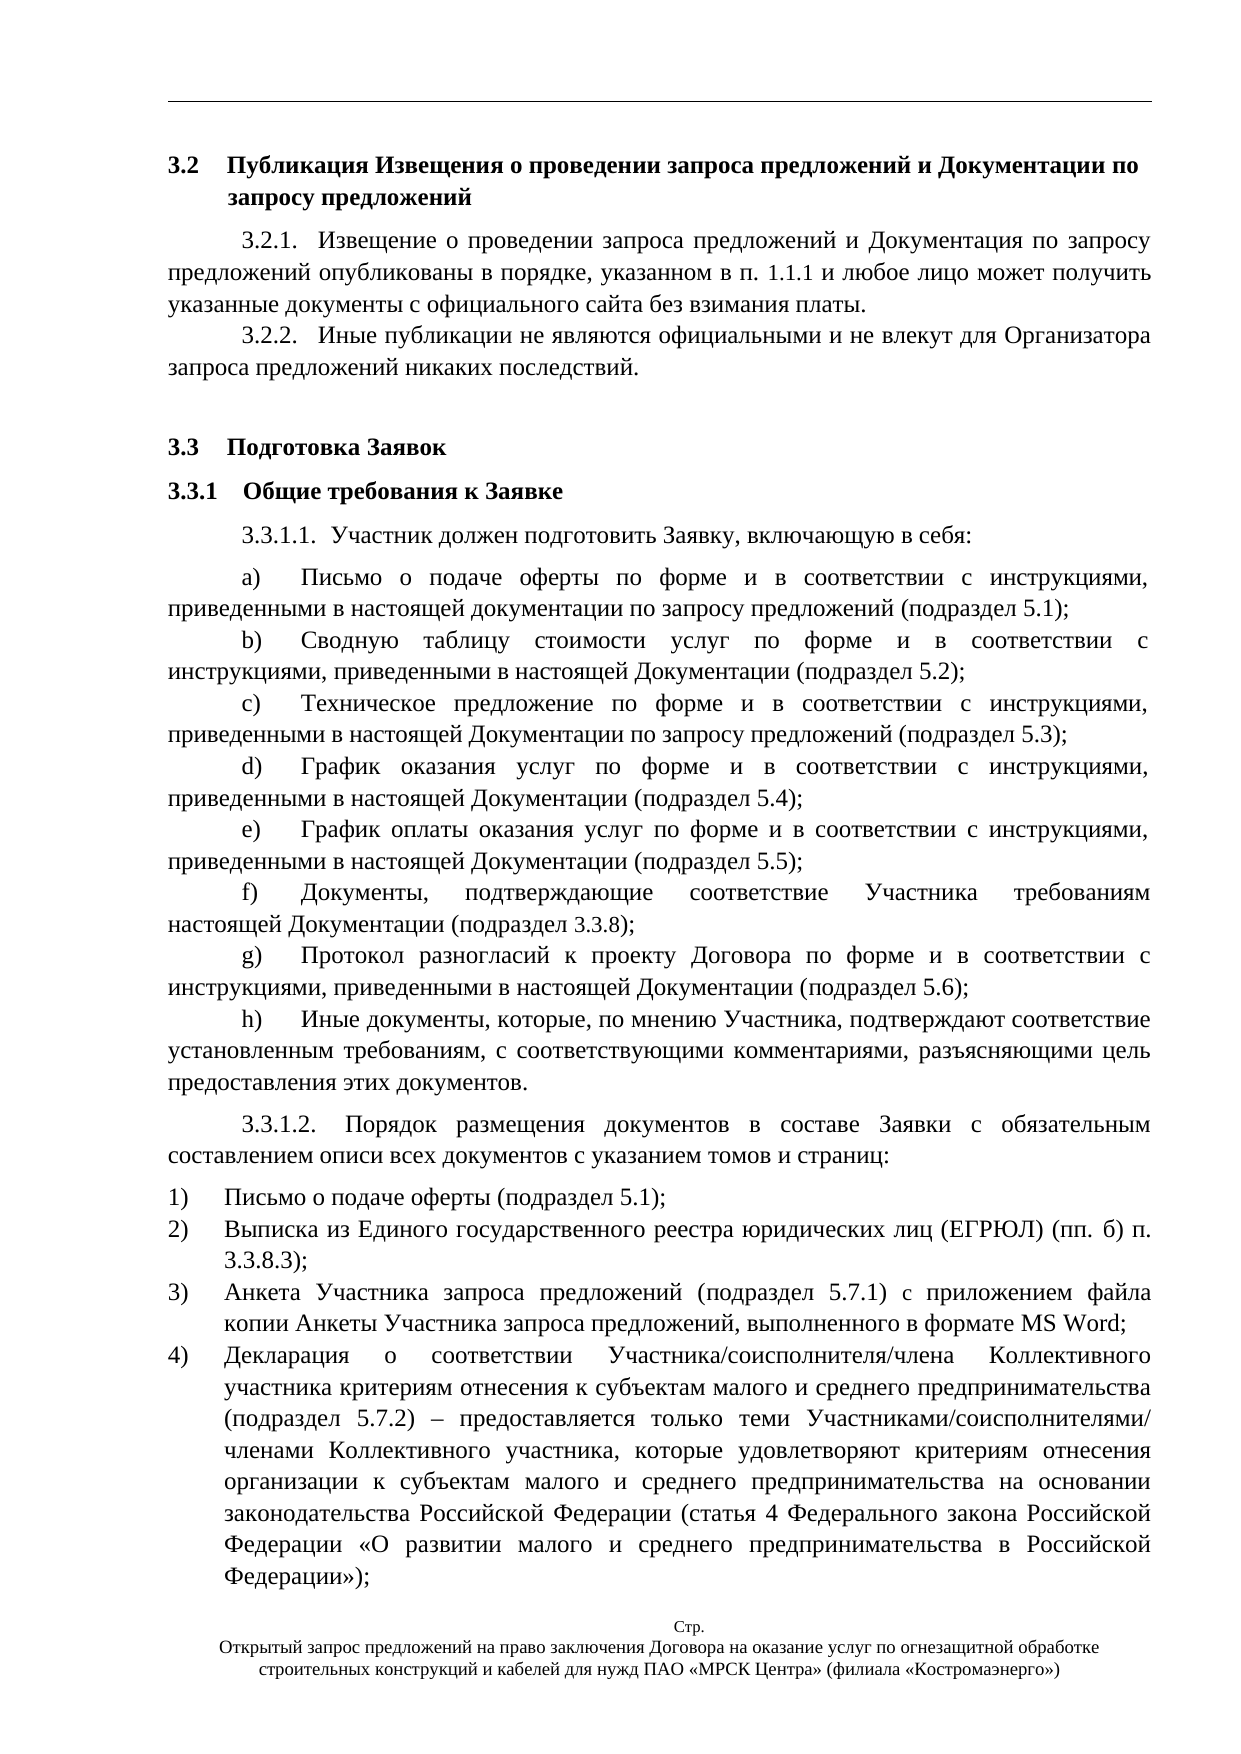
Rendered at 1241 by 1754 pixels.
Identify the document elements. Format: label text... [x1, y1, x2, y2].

list Анкета Участника запроса предложений (подраздел 5.7.1) с приложением файла копии Анкеты Участника запроса предложений, выполненного в формате MS Word; [168, 1277, 1152, 1337]
list Протокол разногласий к проекту Договора по форме и в соответствии с инструкциями, приведенными в настоящей Документации (подраздел 5.6); [168, 941, 1151, 1001]
list Извещение о проведении запроса предложений и Документация по запросу предложений опубликованы в порядке, указанном в п. 1.1.1 и любое лицо может получить указанные документы с официального сайта без взимания платы. [168, 226, 1152, 317]
list Сводную таблицу стоимости услуг по форме и в соответствии с инструкциями, приведенными в настоящей Документации (подраздел 5.2); [168, 625, 1148, 685]
list Порядок размещения документов в составе Заявки с обязательным составлением описи всех документов с указанием томов и страниц: [168, 1109, 1152, 1169]
subtitle Подготовка Заявок [168, 432, 1152, 460]
list Письмо о подаче оферты (подраздел 5.1); [168, 1182, 1152, 1211]
list График оплаты оказания услуг по форме и в соответствии с инструкциями, приведенными в настоящей Документации (подраздел 5.5); [168, 814, 1149, 874]
list Техническое предложение по форме и в соответствии с инструкциями, приведенными в настоящей Документации по запросу предложений (подраздел 5.3); [168, 688, 1148, 748]
list Иные публикации не являются официальными и не влекут для Организатора запроса предложений никаких последствий. [168, 320, 1152, 381]
list Письмо о подаче оферты по форме и в соответствии с инструкциями, приведенными в настоящей документации по запросу предложений (подраздел 5.1); [168, 562, 1148, 622]
list Декларация о соответствии Участника/соисполнителя/члена Коллективного участника критериям отнесения к субъектам малого и среднего предпринимательства (подраздел 5.7.2) – предоставляется только теми Участниками/соисполнителями/ членами Коллективного участника, которые удовлетворяют критериям отнесения организации к субъектам малого и среднего предпринимательства на основании законодательства Российской Федерации (статья 4 Федерального закона Российской Федерации «О развитии малого и среднего предпринимательства в Российской Федерации»); [168, 1340, 1152, 1590]
subtitle Публикация Извещения о проведении запроса предложений и Документации по запросу предложений [168, 150, 1152, 210]
list Иные документы, которые, по мнению Участника, подтверждают соответствие установленным требованиям, с соответствующими комментариями, разъясняющими цель предоставления этих документов. [168, 1004, 1152, 1096]
list График оказания услуг по форме и в соответствии с инструкциями, приведенными в настоящей Документации (подраздел 5.4); [168, 751, 1149, 811]
list Выписка из Единого государственного реестра юридических лиц (ЕГРЮЛ) (пп. б) п. 3.3.8.3); [168, 1214, 1152, 1274]
subtitle Общие требования к Заявке [168, 476, 1152, 504]
list Документы, подтверждающие соответствие Участника требованиям настоящей Документации (подраздел 3.3.8); [168, 877, 1151, 938]
list Участник должен подготовить Заявку, включающую в себя: [168, 520, 1152, 548]
